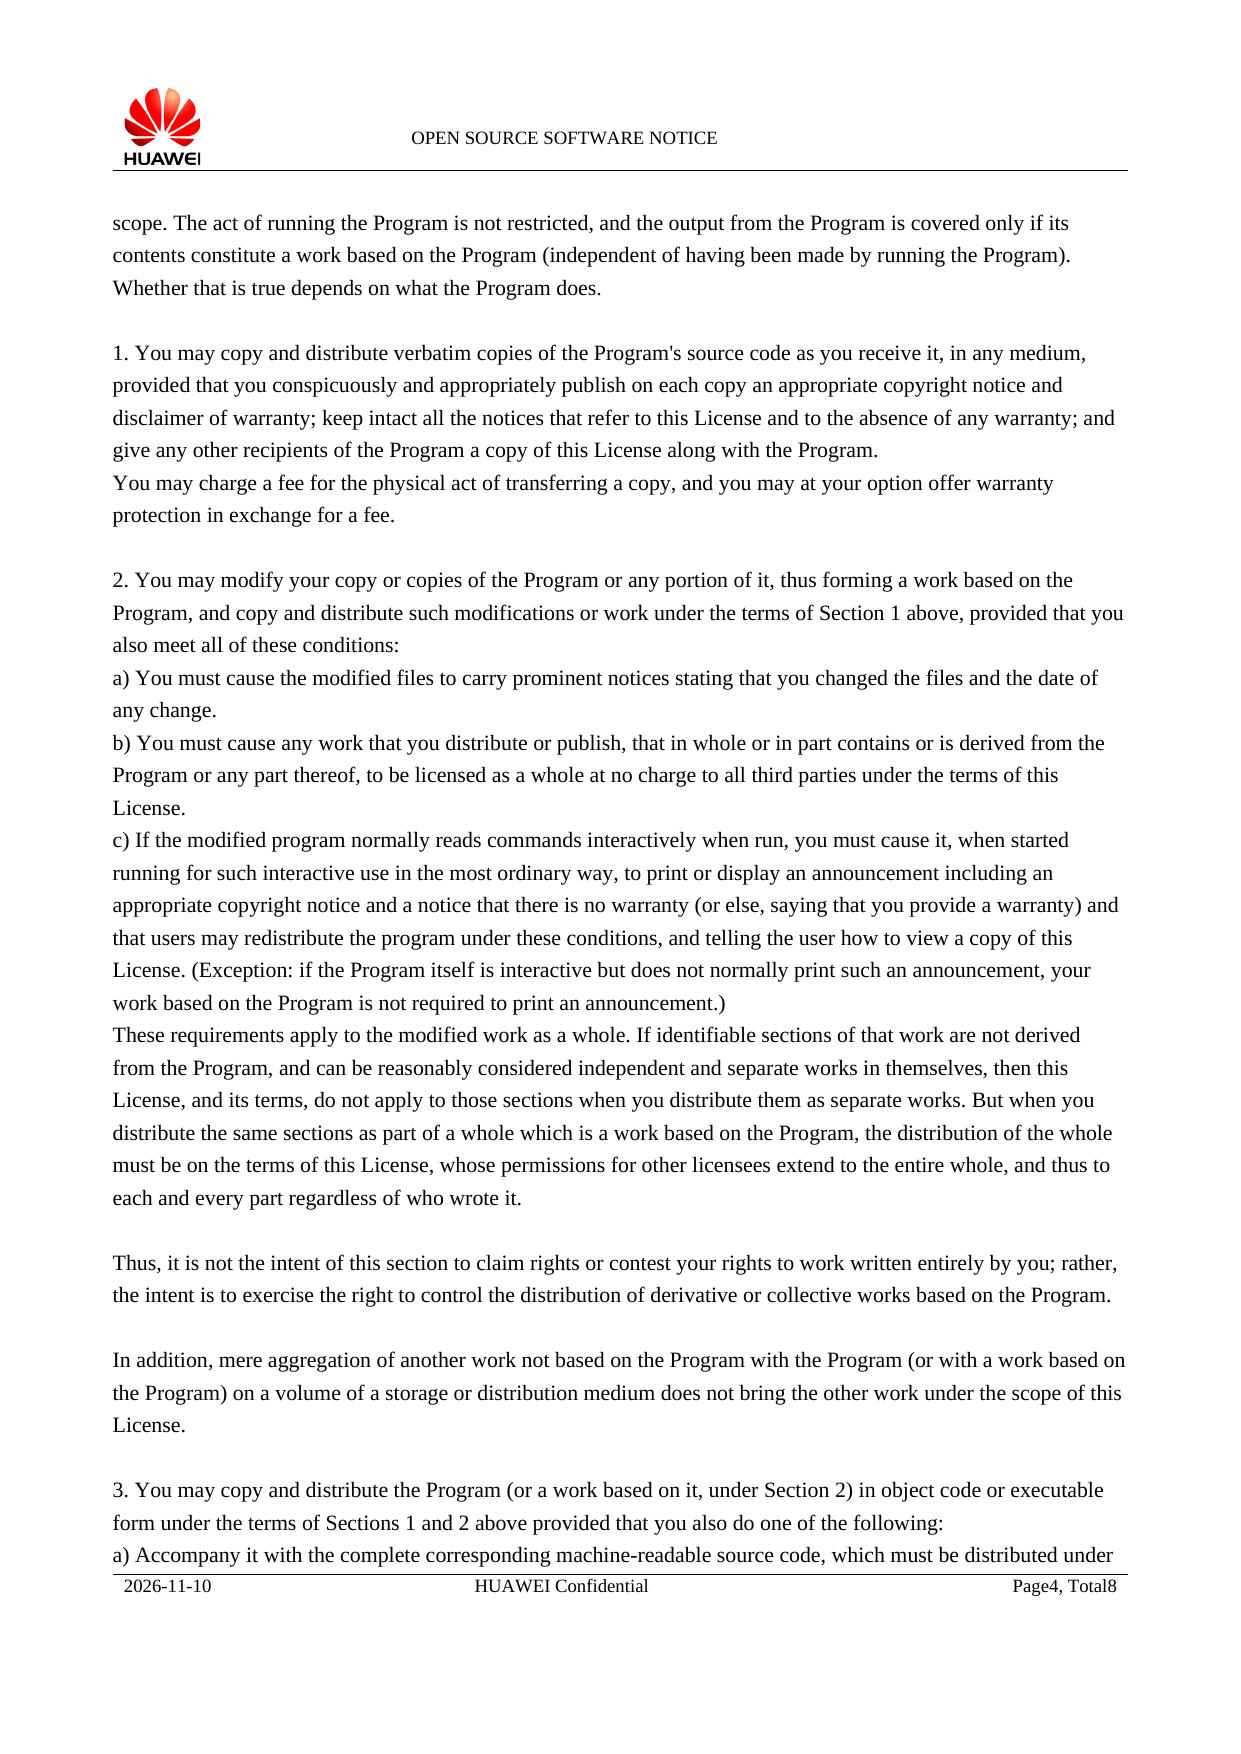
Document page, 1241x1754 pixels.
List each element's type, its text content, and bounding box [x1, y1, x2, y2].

picture [124, 88, 201, 165]
